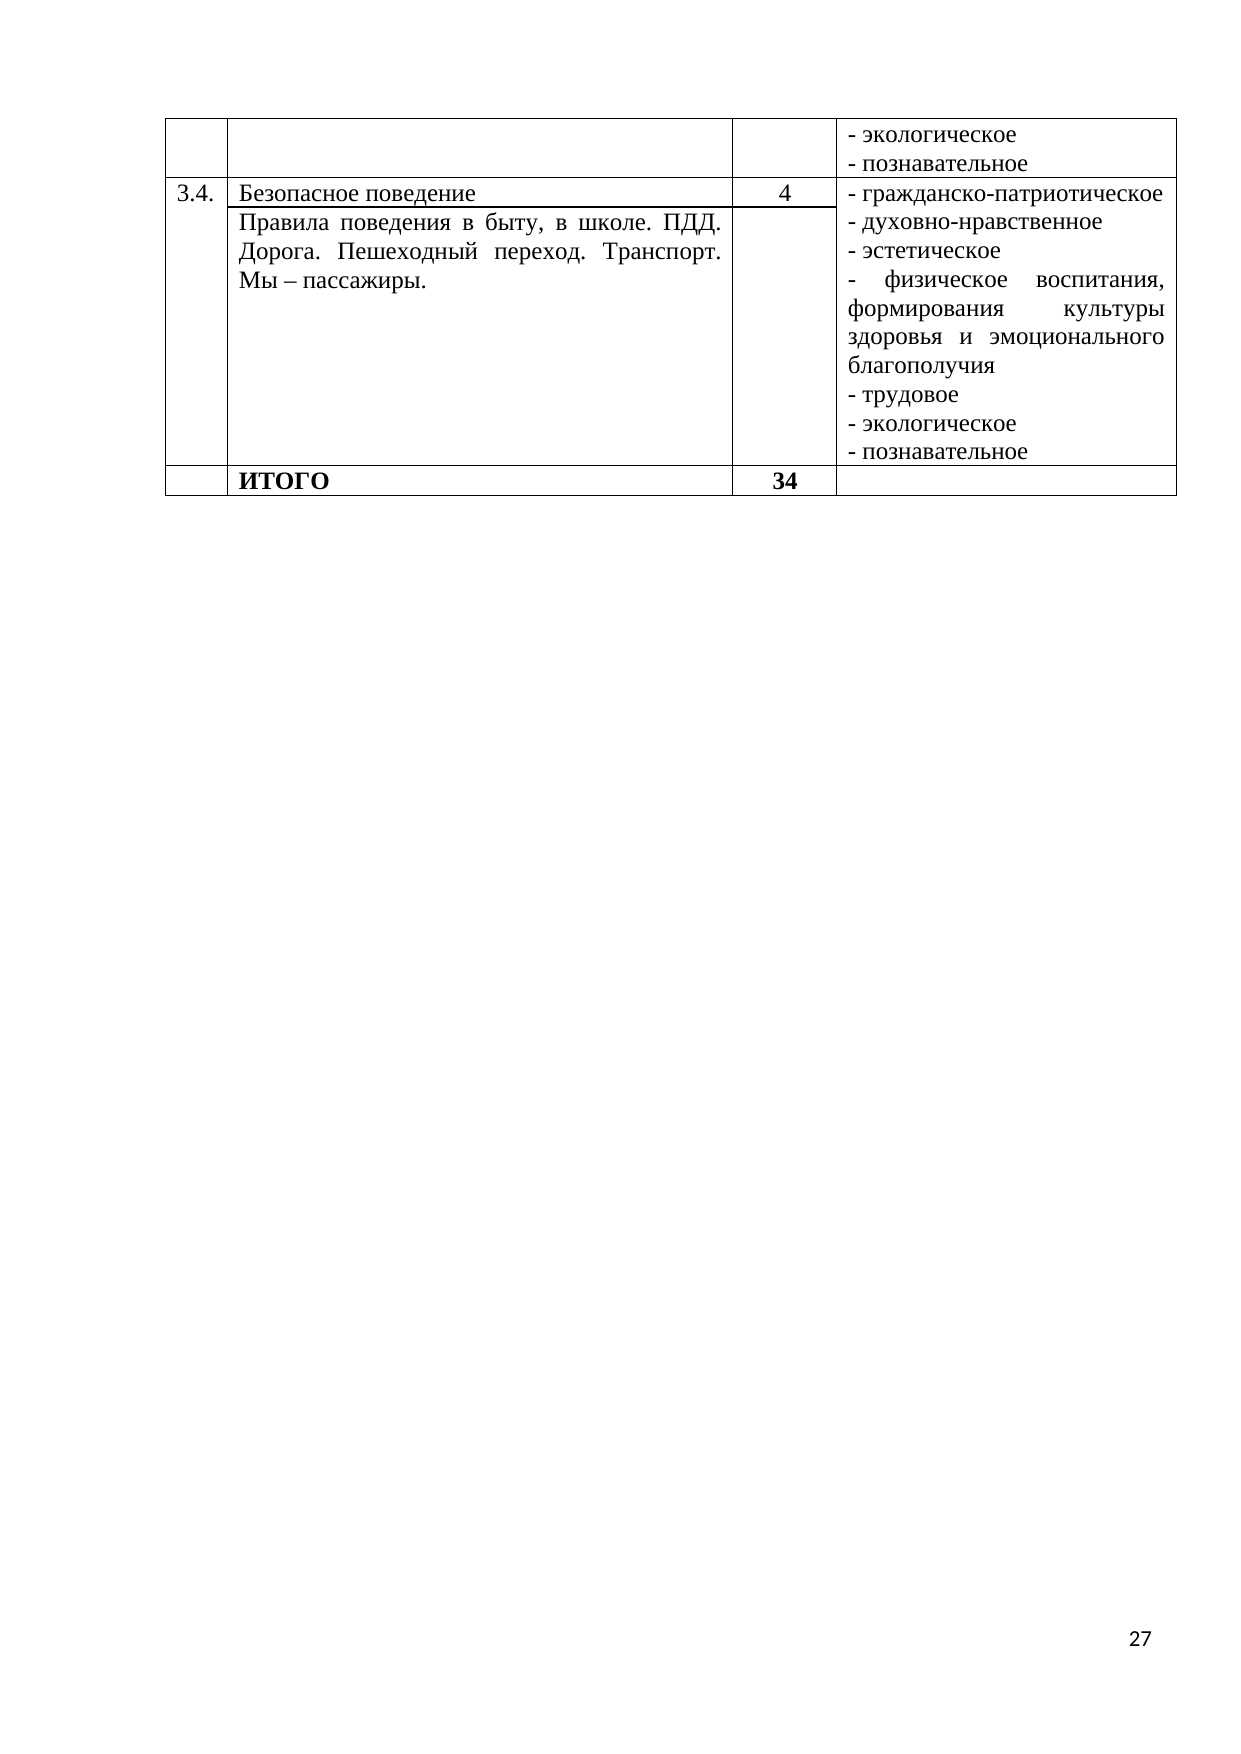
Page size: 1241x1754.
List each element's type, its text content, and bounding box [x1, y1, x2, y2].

table_cell 34 [733, 466, 836, 495]
table_cell Безопасное поведение [228, 178, 732, 206]
table_cell [733, 208, 836, 465]
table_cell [228, 119, 732, 177]
table_cell 4 [733, 178, 836, 206]
table_cell [166, 466, 227, 495]
table_cell [733, 119, 836, 177]
table_cell Правила поведения в быту, в школе. ПДД. Дорога. Пешеходный переход. Транспорт. Мы – пассажиры. [228, 208, 732, 465]
table_cell 3.4. [166, 178, 227, 465]
table_cell ИТОГО [228, 466, 732, 495]
table_cell [837, 466, 1176, 495]
